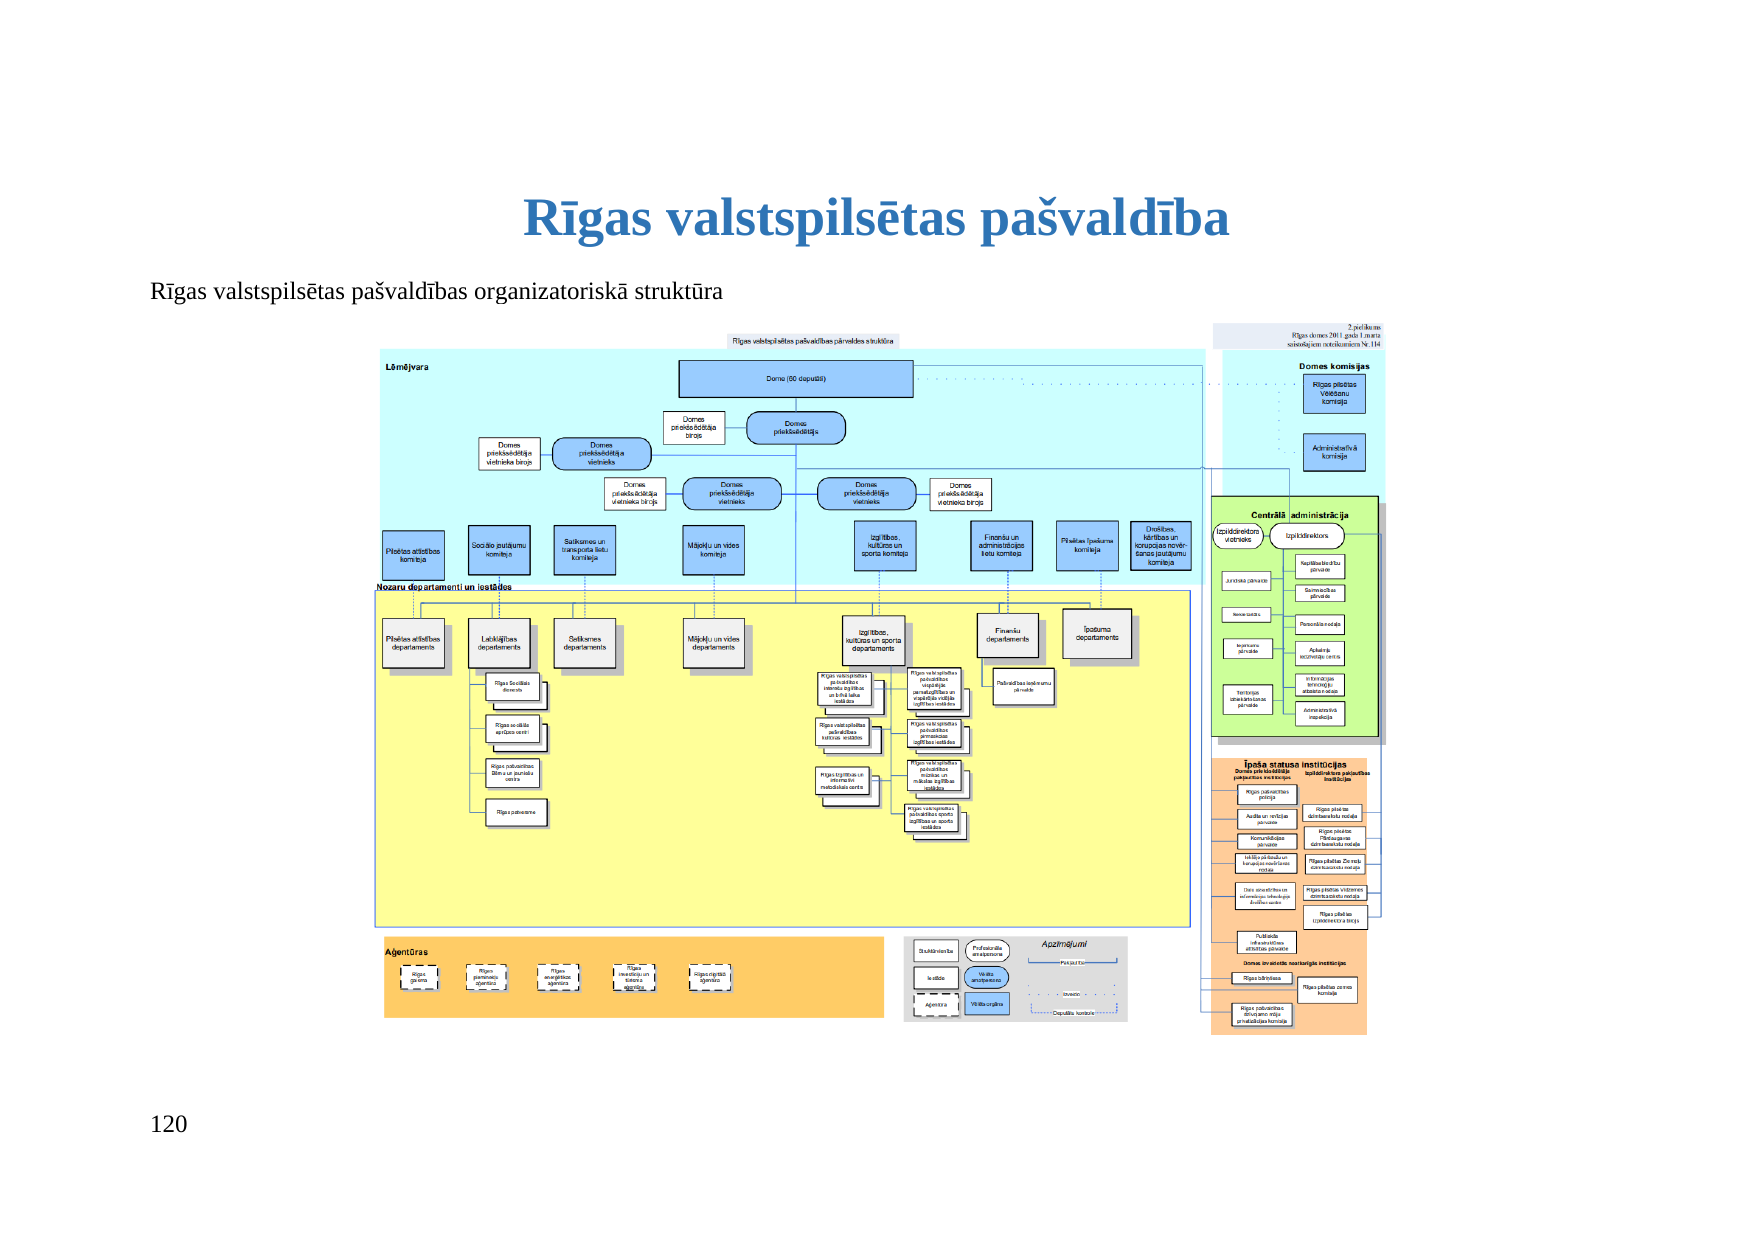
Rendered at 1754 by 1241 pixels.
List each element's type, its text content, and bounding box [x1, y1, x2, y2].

picture [363, 304, 1390, 1046]
subtitle Rīgas valstspilsētas pašvaldība [150, 185, 1604, 247]
text Rīgas valstspilsētas pašvaldības organizatoriskā struktūra [150, 276, 1604, 305]
